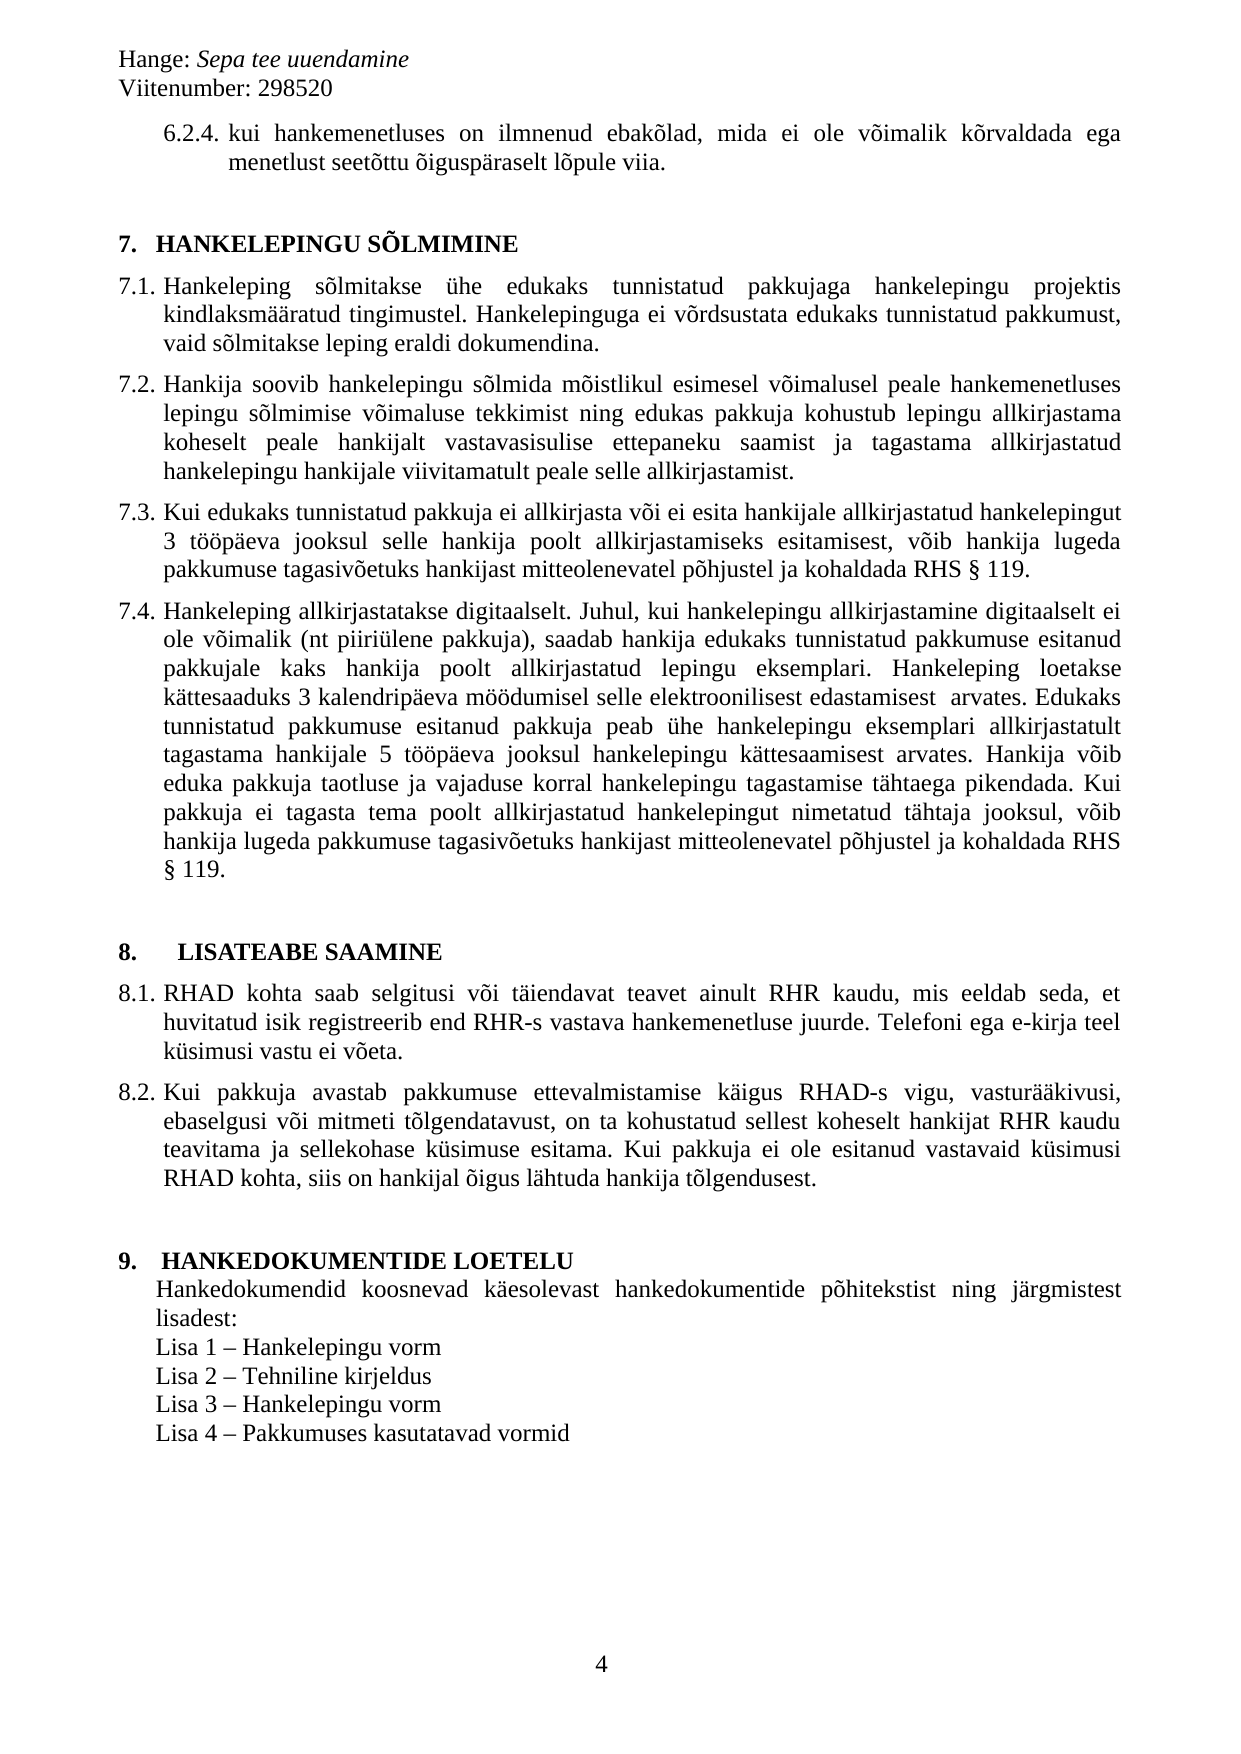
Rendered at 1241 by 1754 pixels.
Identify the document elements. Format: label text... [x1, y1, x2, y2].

text Kui edukaks tunnistatud pakkuja ei allkirjasta või ei esita hankijale allkirjastatud hankelepingut 3 tööpäeva jooksul selle hankija poolt allkirjastamiseks esitamisest, võib hankija lugeda pakkumuse tagasivõetuks hankijast mitteolenevatel põhjustel ja kohaldada RHS § 119. [118, 497, 1122, 583]
text RHAD kohta saab selgitusi või täiendavat teavet ainult RHR kaudu, mis eeldab seda, et huvitatud isik registreerib end RHR-s vastava hankemenetluse juurde. Telefoni ega e-kirja teel küsimusi vastu ei võeta. [118, 978, 1122, 1064]
list HANKEDOKUMENTIDE LOETELU [118, 1246, 1122, 1274]
list Hankedokumendid koosnevad käesolevast hankedokumentide põhitekstist ning järgmistest lisadest: [156, 1274, 1122, 1332]
text Hankeleping allkirjastatakse digitaalselt. Juhul, kui hankelepingu allkirjastamine digitaalselt ei ole võimalik (nt piiriülene pakkuja), saadab hankija edukaks tunnistatud pakkumuse esitanud pakkujale kaks hankija poolt allkirjastatud lepingu eksemplari. Hankeleping loetakse kättesaaduks 3 kalendripäeva möödumisel selle elektroonilisest edastamisest arvates. Edukaks tunnistatud pakkumuse esitanud pakkuja peab ühe hankelepingu eksemplari allkirjastatult tagastama hankijale 5 tööpäeva jooksul hankelepingu kättesaamisest arvates. Hankija võib eduka pakkuja taotluse ja vajaduse korral hankelepingu tagastamise tähtaega pikendada. Kui pakkuja ei tagasta tema poolt allkirjastatud hankelepingut nimetatud tähtaja jooksul, võib hankija lugeda pakkumuse tagasivõetuks hankijast mitteolenevatel põhjustel ja kohaldada RHS § 119. [118, 596, 1122, 883]
list Lisa 3 – Hankelepingu vorm [155, 1389, 1122, 1418]
text Hankeleping sõlmitakse ühe edukaks tunnistatud pakkujaga hankelepingu projektis kindlaksmääratud tingimustel. Hankelepinguga ei võrdsustata edukaks tunnistatud pakkumust, vaid sõlmitakse leping eraldi dokumendina. [118, 271, 1122, 357]
list Lisa 2 – Tehniline kirjeldus [155, 1361, 1122, 1389]
list Lisa 4 – Pakkumuses kasutatavad vormid [155, 1418, 1122, 1447]
text kui hankemenetluses on ilmnenud ebakõlad, mida ei ole võimalik kõrvaldada ega menetlust seetõttu õiguspäraselt lõpule viia. [163, 118, 1122, 176]
list LISATEABE SAAMINE [118, 937, 1122, 966]
text Kui pakkuja avastab pakkumuse ettevalmistamise käigus RHAD-s vigu, vasturääkivusi, ebaselgusi või mitmeti tõlgendatavust, on ta kohustatud sellest koheselt hankijat RHR kaudu teavitama ja sellekohase küsimuse esitama. Kui pakkuja ei ole esitanud vastavaid küsimusi RHAD kohta, siis on hankijal õigus lähtuda hankija tõlgendusest. [118, 1077, 1122, 1192]
list Lisa 1 – Hankelepingu vorm [155, 1332, 1122, 1361]
text Hankija soovib hankelepingu sõlmida mõistlikul esimesel võimalusel peale hankemenetluses lepingu sõlmimise võimaluse tekkimist ning edukas pakkuja kohustub lepingu allkirjastama koheselt peale hankijalt vastavasisulise ettepaneku saamist ja tagastama allkirjastatud hankelepingu hankijale viivitamatult peale selle allkirjastamist. [118, 369, 1122, 484]
list HANKELEPINGU SÕLMIMINE [118, 229, 1122, 258]
